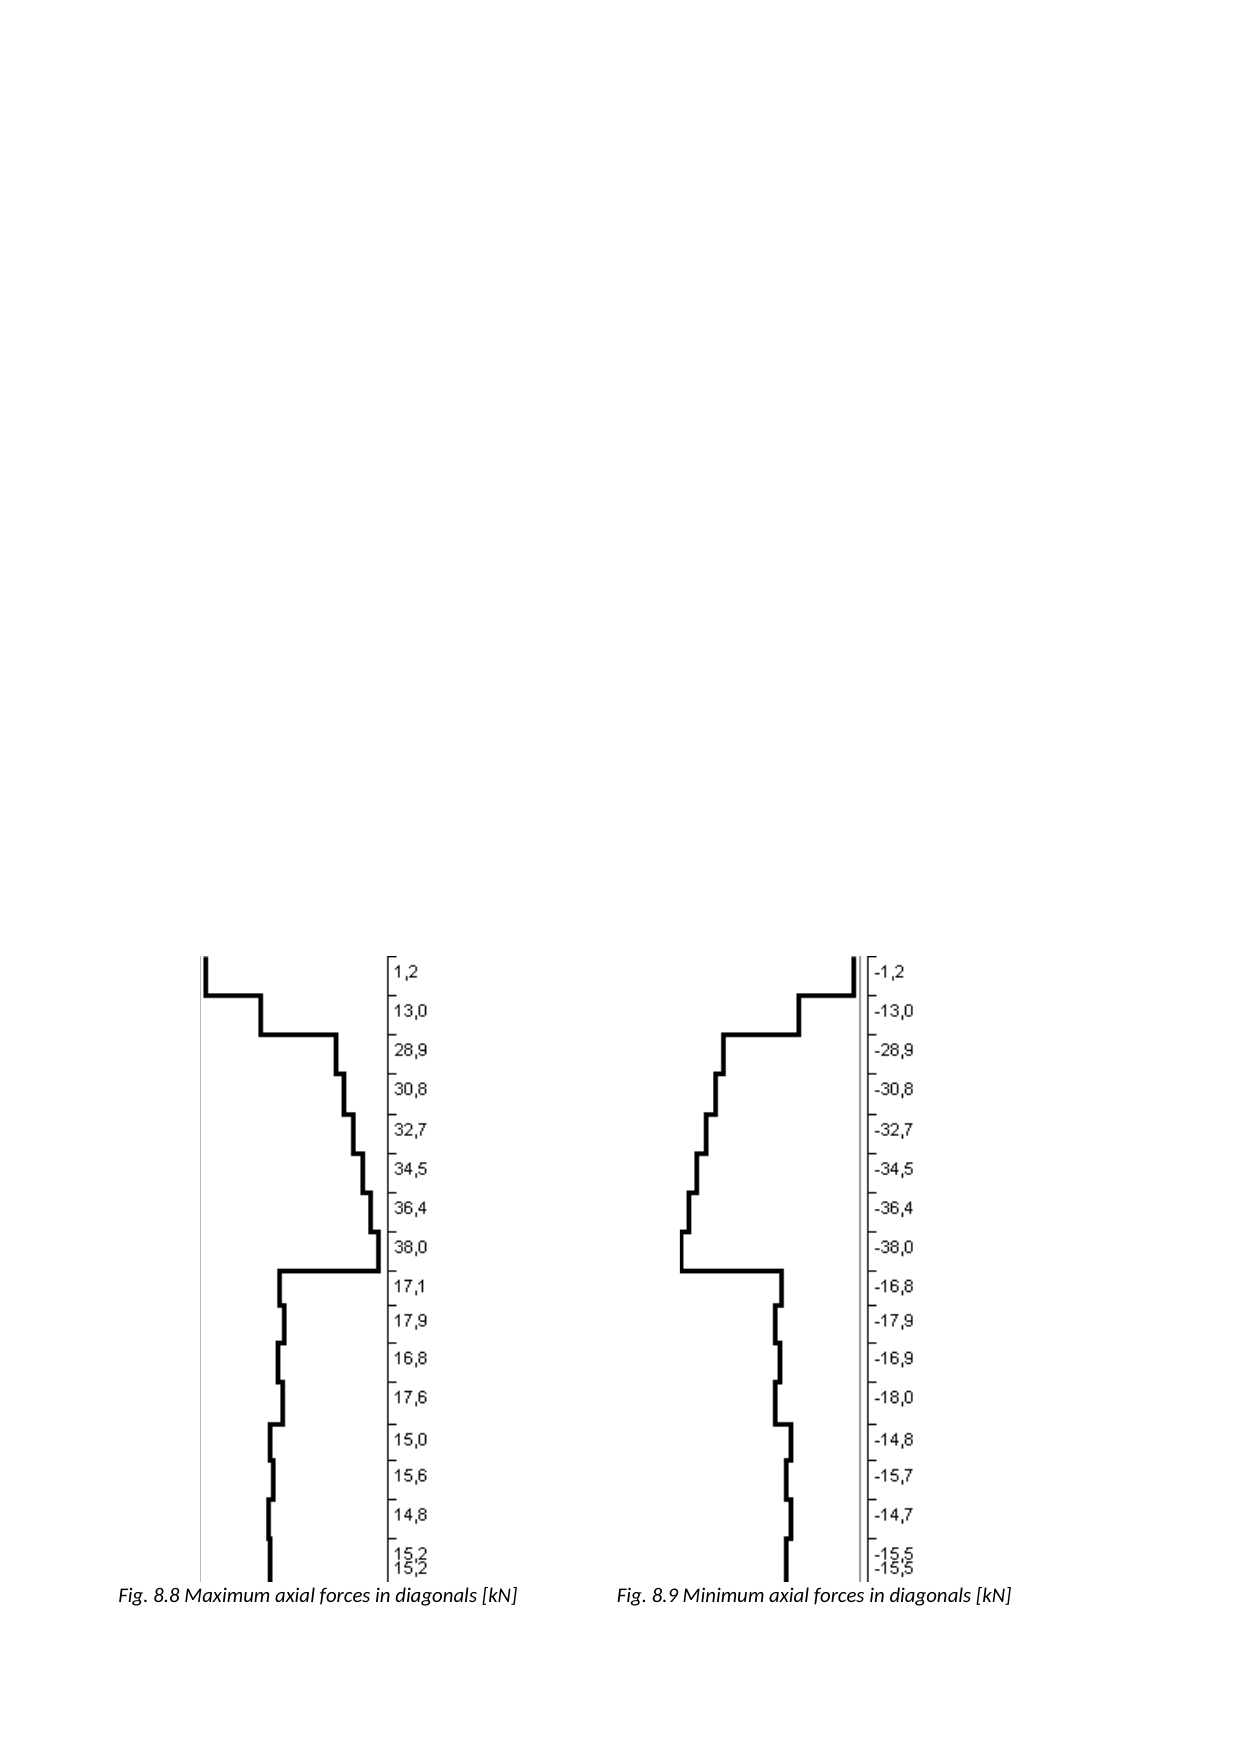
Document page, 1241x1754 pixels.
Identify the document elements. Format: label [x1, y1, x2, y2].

picture [679, 956, 993, 1582]
picture [200, 956, 513, 1582]
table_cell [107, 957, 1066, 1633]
